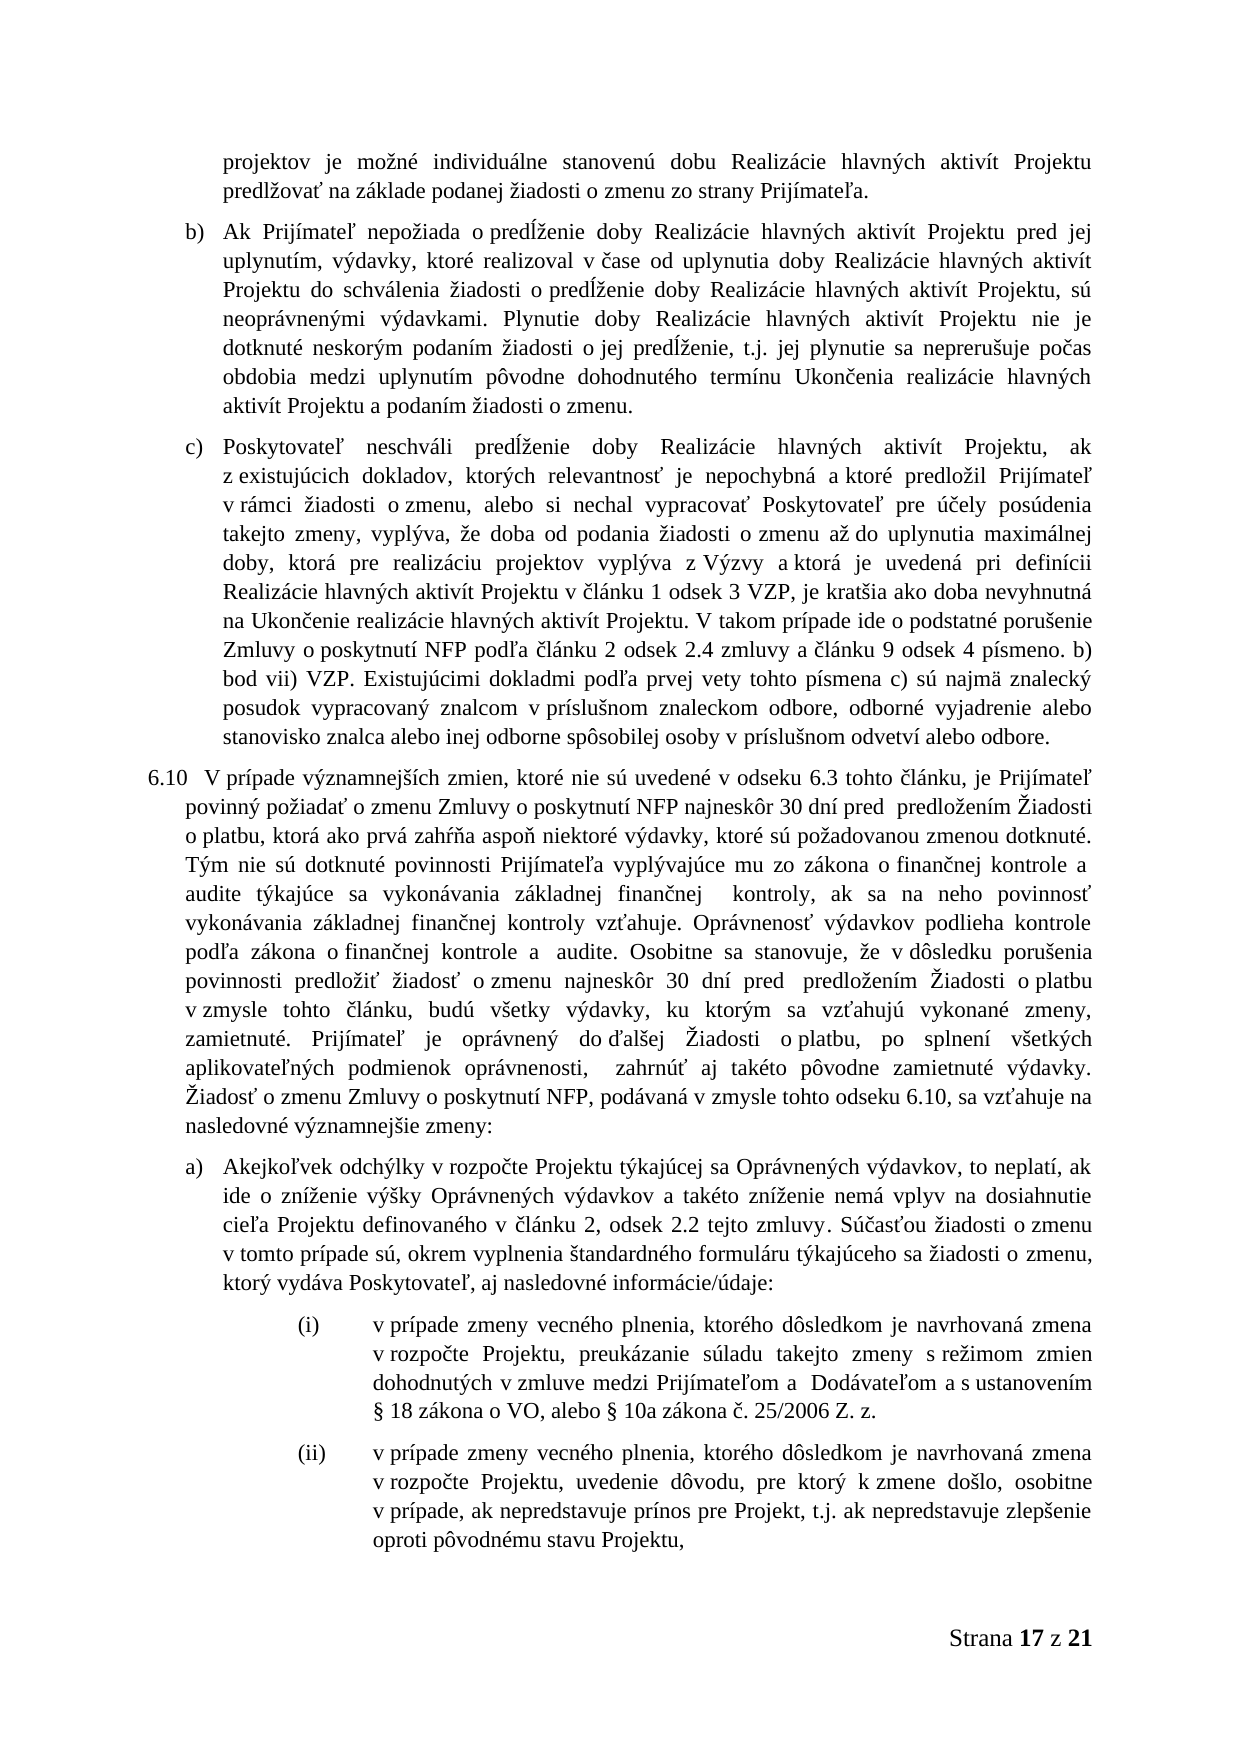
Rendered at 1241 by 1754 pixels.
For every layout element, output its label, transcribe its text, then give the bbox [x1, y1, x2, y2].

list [185, 148, 1092, 203]
list Ak Prijímateľ nepožiada o predĺženie doby Realizácie hlavných aktivít Projektu pred jej uplynutím, výdavky, ktoré realizoval v čase od uplynutia doby Realizácie hlavných aktivít Projektu do schválenia žiadosti o predĺženie doby Realizácie hlavných aktivít Projektu, sú neoprávnenými výdavkami. Plynutie doby Realizácie hlavných aktivít Projektu nie je dotknuté neskorým podaním žiadosti o jej predĺženie, t.j. jej plynutie sa neprerušuje počas obdobia medzi uplynutím pôvodne dohodnutého termínu Ukončenia realizácie hlavných aktivít Projektu a podaním žiadosti o zmenu. [185, 218, 1092, 418]
list V prípade významnejších zmien, ktoré nie sú uvedené v odseku 6.3 tohto článku, je Prijímateľ povinný požiadať o zmenu Zmluvy o poskytnutí NFP najneskôr 30 dní pred predložením Žiadosti o platbu, ktorá ako prvá zahŕňa aspoň niektoré výdavky, ktoré sú požadovanou zmenou dotknuté. Tým nie sú dotknuté povinnosti Prijímateľa vyplývajúce mu zo zákona o finančnej kontrole a audite týkajúce sa vykonávania základnej finančnej kontroly, ak sa na neho povinnosť vykonávania základnej finančnej kontroly vzťahuje. Oprávnenosť výdavkov podlieha kontrole podľa zákona o finančnej kontrole a audite. Osobitne sa stanovuje, že v dôsledku porušenia povinnosti predložiť žiadosť o zmenu najneskôr 30 dní pred predložením Žiadosti o platbu v zmysle tohto článku, budú všetky výdavky, ku ktorým sa vzťahujú vykonané zmeny, zamietnuté. Prijímateľ je oprávnený do ďalšej Žiadosti o platbu, po splnení všetkých aplikovateľných podmienok oprávnenosti, zahrnúť aj takéto pôvodne zamietnuté výdavky. Žiadosť o zmenu Zmluvy o poskytnutí NFP, podávaná v zmysle tohto odseku 6.10, sa vzťahuje na nasledovné významnejšie zmeny: [148, 764, 1092, 1138]
list Poskytovateľ neschváli predĺženie doby Realizácie hlavných aktivít Projektu, ak z existujúcich dokladov, ktorých relevantnosť je nepochybná a ktoré predložil Prijímateľ v rámci žiadosti o zmenu, alebo si nechal vypracovať Poskytovateľ pre účely posúdenia takejto zmeny, vyplýva, že doba od podania žiadosti o zmenu až do uplynutia maximálnej doby, ktorá pre realizáciu projektov vyplýva z Výzvy a ktorá je uvedená pri definícii Realizácie hlavných aktivít Projektu v článku 1 odsek 3 VZP, je kratšia ako doba nevyhnutná na Ukončenie realizácie hlavných aktivít Projektu. V takom prípade ide o podstatné porušenie Zmluvy o poskytnutí NFP podľa článku 2 odsek 2.4 zmluvy a článku 9 odsek 4 písmeno. b) bod vii) VZP. Existujúcimi dokladmi podľa prvej vety tohto písmena c) sú najmä znalecký posudok vypracovaný znalcom v príslušnom znaleckom odbore, odborné vyjadrenie alebo stanovisko znalca alebo inej odborne spôsobilej osoby v príslušnom odvetví alebo odbore. [185, 433, 1092, 749]
list v prípade zmeny vecného plnenia, ktorého dôsledkom je navrhovaná zmena v rozpočte Projektu, uvedenie dôvodu, pre ktorý k zmene došlo, osobitne v prípade, ak nepredstavuje prínos pre Projekt, t.j. ak nepredstavuje zlepšenie oproti pôvodnému stavu Projektu, [298, 1439, 1092, 1552]
list v prípade zmeny vecného plnenia, ktorého dôsledkom je navrhovaná zmena v rozpočte Projektu, preukázanie súladu takejto zmeny s režimom zmien dohodnutých v zmluve medzi Prijímateľom a Dodávateľom a s ustanovením § 18 zákona o VO, alebo § 10a zákona č. 25/2006 Z. z. [298, 1311, 1092, 1424]
list Akejkoľvek odchýlky v rozpočte Projektu týkajúcej sa Oprávnených výdavkov, to neplatí, ak ide o zníženie výšky Oprávnených výdavkov a takéto zníženie nemá vplyv na dosiahnutie cieľa Projektu definovaného v článku 2, odsek 2.2 tejto zmluvy. Súčasťou žiadosti o zmenu v tomto prípade sú, okrem vyplnenia štandardného formuláru týkajúceho sa žiadosti o zmenu, ktorý vydáva Poskytovateľ, aj nasledovné informácie/údaje: [185, 1153, 1092, 1296]
